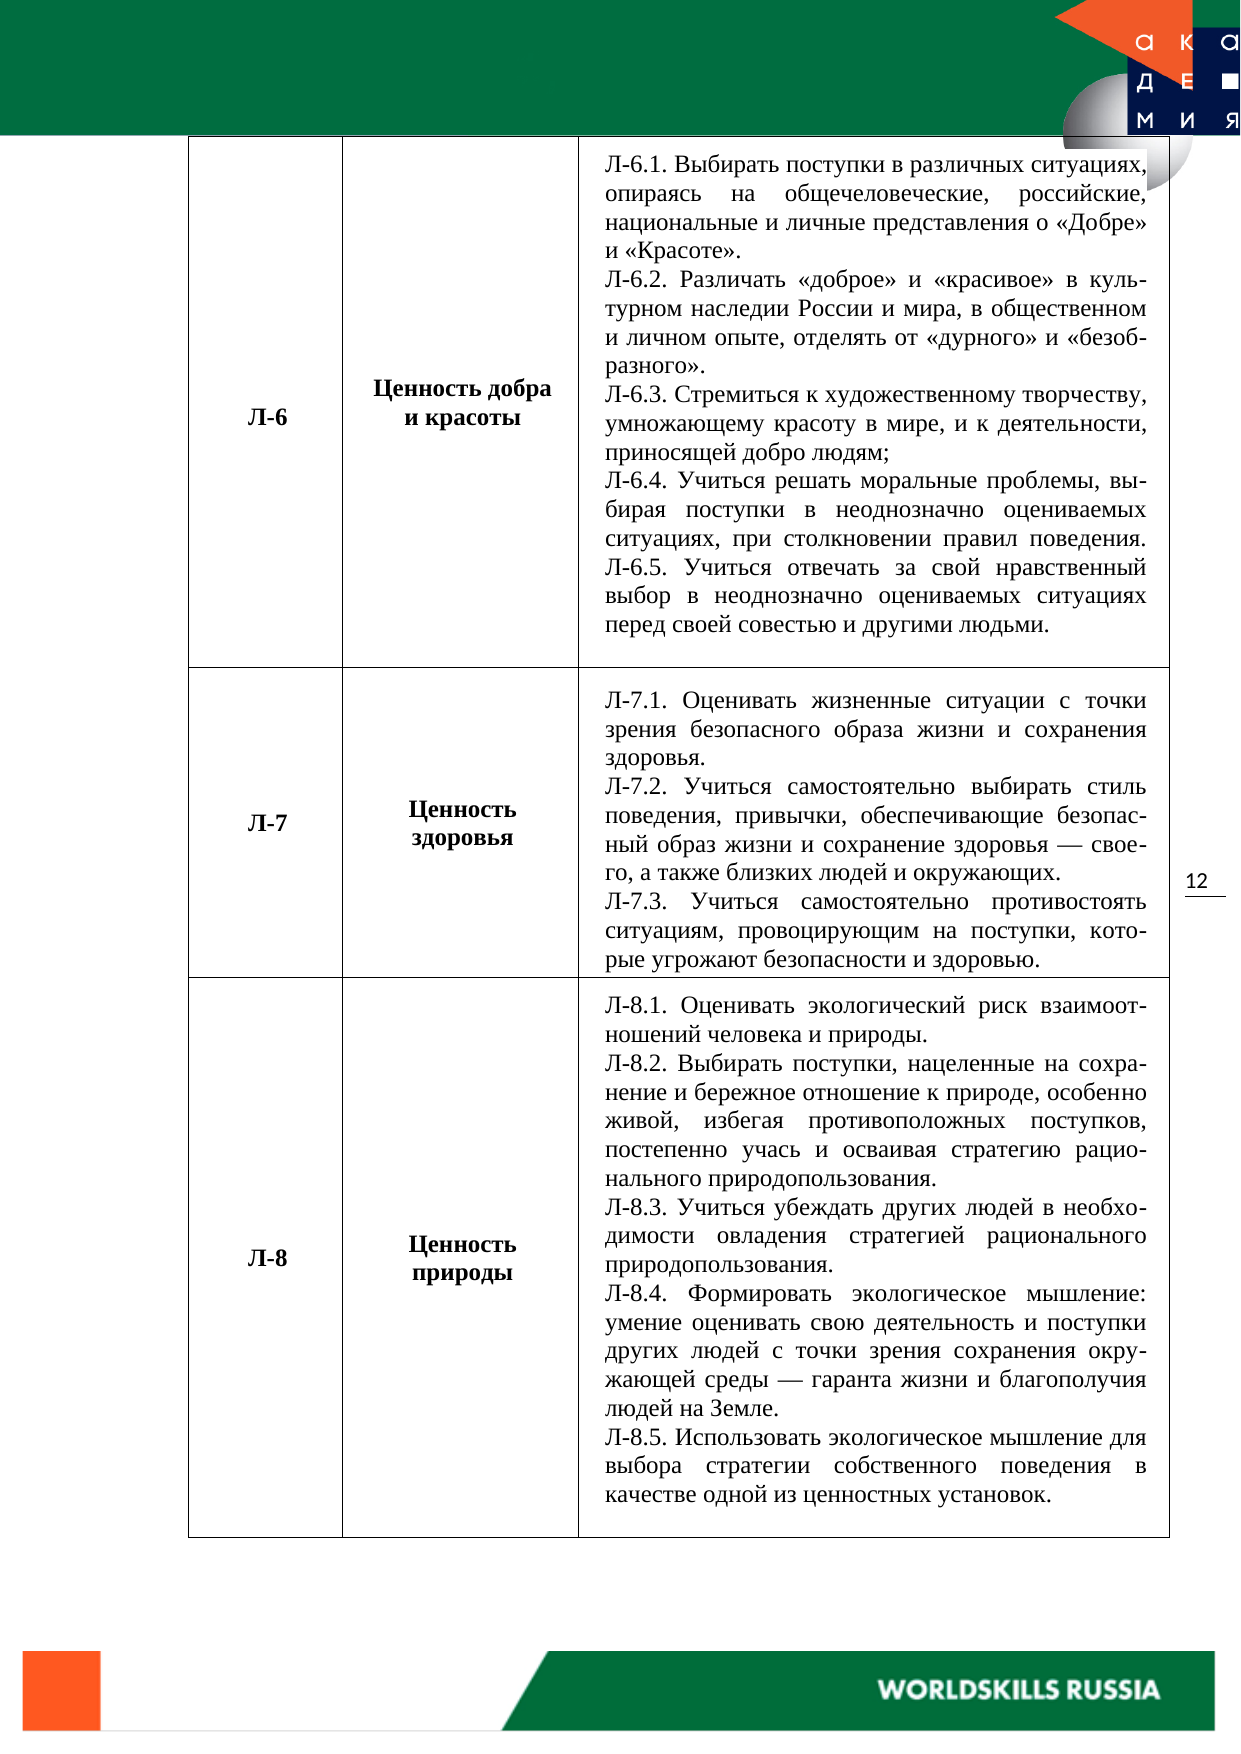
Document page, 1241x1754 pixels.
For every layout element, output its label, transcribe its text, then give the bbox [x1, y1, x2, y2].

picture [0, 0, 1241, 194]
table_cell Л-7 [189, 668, 342, 977]
table_cell Л-8.1. Оценивать экологический риск взаимоотношений человека и природы. Л-8.2. Выбирать поступки, нацеленные на сохранение и бережное отношение к природе, особенно живой, избегая противоположных поступков, постепенно учась и осваивая стратегию рационального природопользования. Л-8.3. Учиться убеждать других людей в необходимости овладения стратегией рационального природопользования. Л-8.4. Формировать экологическое мышление: умение оценивать свою деятельность и поступки других людей с точки зрения сохранения окружающей среды — гаранта жизни и благополучия людей на Земле. Л-8.5. Использовать экологическое мышление для выбора стратегии собственного поведения в качестве одной из ценностных установок. [579, 978, 1169, 1537]
table_cell Л-6.1. Выбирать поступки в различных ситуациях, опираясь на общечеловеческие, российские, национальные и личные представления о «Добре» и «Красоте». Л-6.2. Различать «доброе» и «красивое» в культурном наследии России и мира, в общественном и личном опыте, отделять от «дурного» и «безобразного». Л-6.3. Стремиться к художественному творчеству, умножающему красоту в мире, и к деятельности, приносящей добро людям; Л-6.4. Учиться решать моральные проблемы, выбирая поступки в неоднозначно оцениваемых ситуациях, при столкновении правил поведения. Л-6.5. Учиться отвечать за свой нравственный выбор в неоднозначно оцениваемых ситуациях перед своей совестью и другими людьми. [579, 137, 1169, 667]
table_cell Л-6 [189, 137, 342, 667]
table_cell Л-8 [189, 978, 342, 1537]
table_cell Л-7.1. Оценивать жизненные ситуации с точки зрения безопасного образа жизни и сохранения здоровья. Л-7.2. Учиться самостоятельно выбирать стиль поведения, привычки, обеспечивающие безопасный образ жизни и сохранение здоровья — своего, а также близких людей и окружающих. Л-7.3. Учиться самостоятельно противостоять ситуациям, провоцирующим на поступки, которые угрожают безопасности и здоровью. [579, 668, 1169, 977]
table_cell Ценность природы [343, 978, 578, 1537]
table_cell Ценность здоровья [343, 668, 578, 977]
table_cell Ценность добра и красоты [343, 137, 578, 667]
picture [22, 1651, 1217, 1733]
